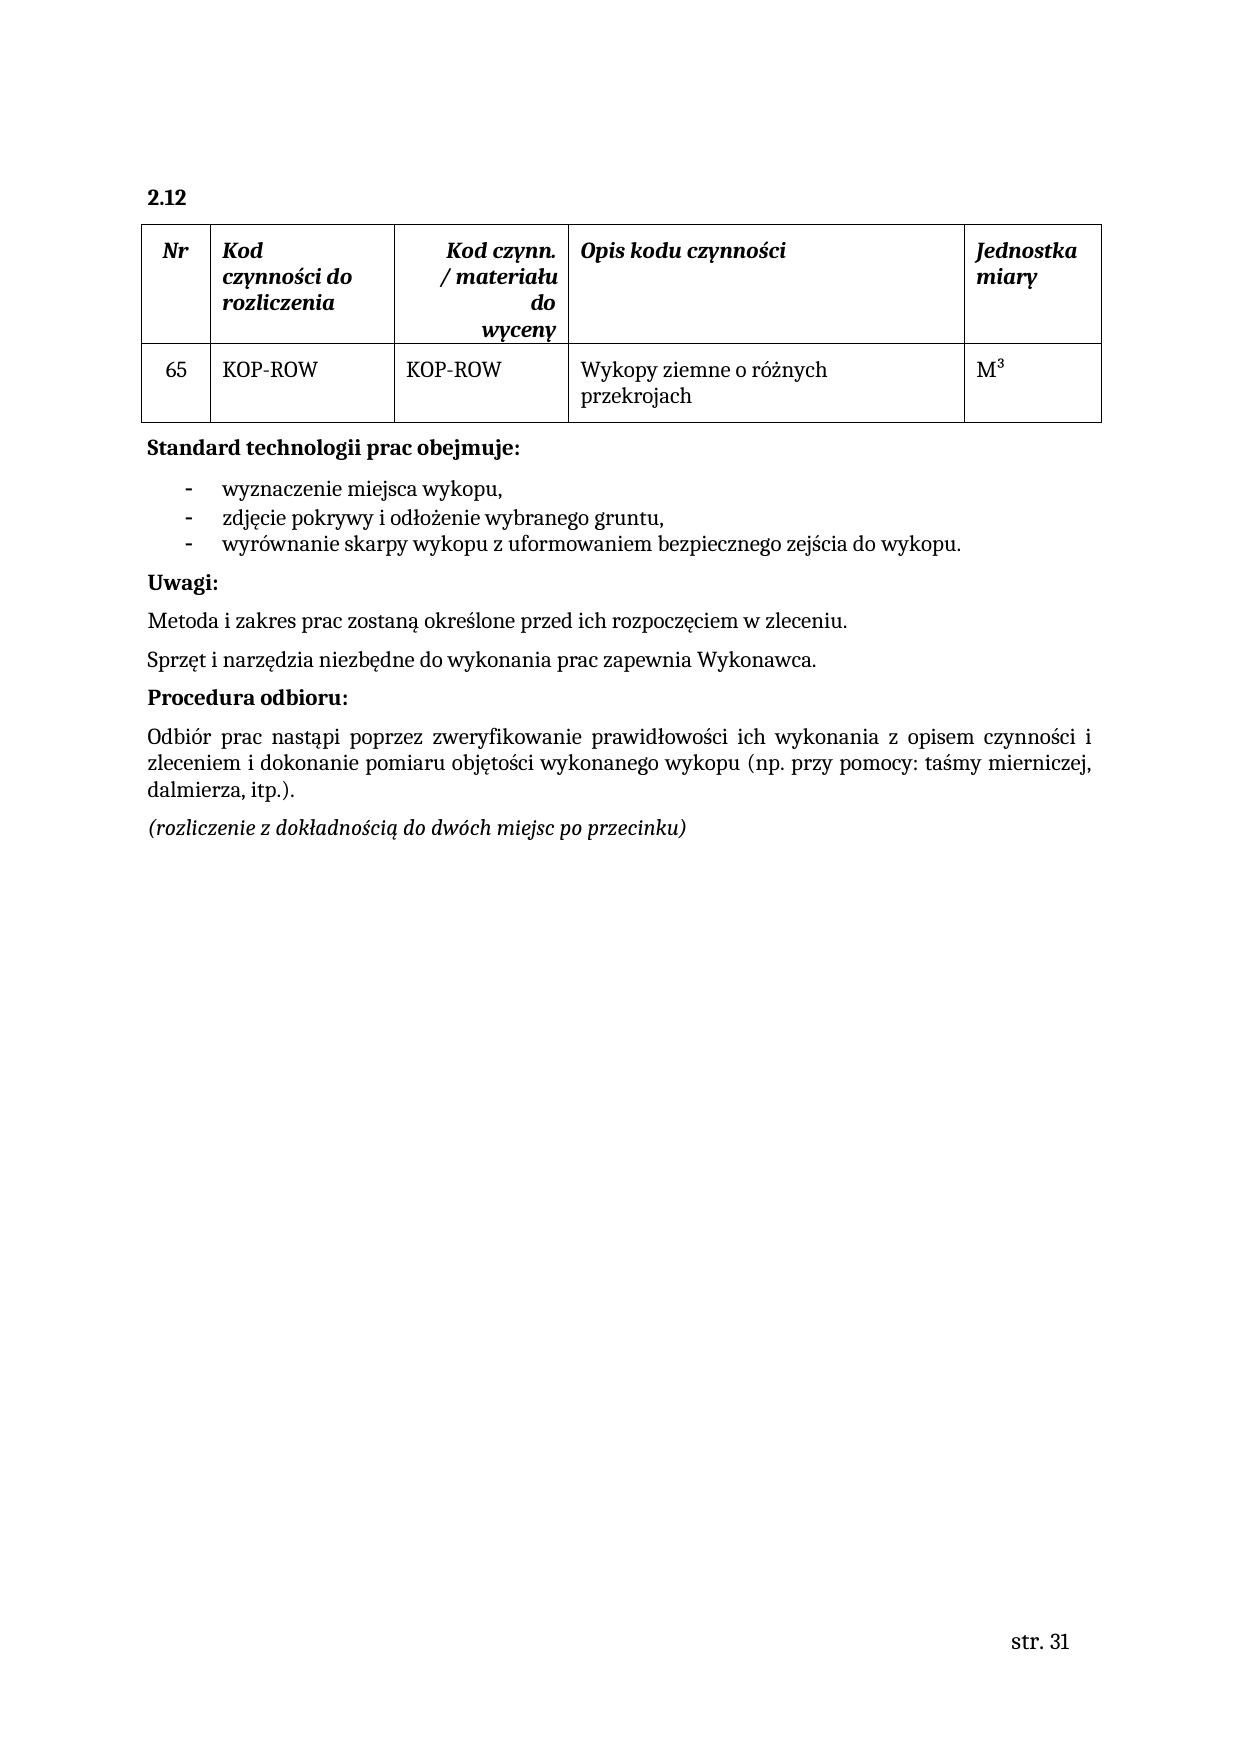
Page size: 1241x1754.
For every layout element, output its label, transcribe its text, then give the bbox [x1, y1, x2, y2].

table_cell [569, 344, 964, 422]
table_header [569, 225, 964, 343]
text Standard technologii prac obejmuje: [147, 435, 1119, 462]
text Metoda i zakres prac zostaną określone przed ich rozpoczęciem w zleceniu. Sprzęt i narzędzia niezbędne do wykonania prac zapewnia Wykonawca. [147, 608, 884, 673]
list zdjęcie pokrywy i odłożenie wybranego gruntu, [185, 502, 1119, 531]
subtitle Procedura odbioru: [147, 685, 1119, 711]
text (rozliczenie z dokładnością do dwóch miejsc po przecinku) [147, 815, 1119, 841]
list wyrównanie skarpy wykopu z uformowaniem bezpiecznego zejścia do wykopu. [185, 531, 1119, 557]
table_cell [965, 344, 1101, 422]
subtitle 2.12 [147, 185, 1119, 211]
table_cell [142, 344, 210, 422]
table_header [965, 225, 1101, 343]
text Odbiór prac nastąpi poprzez zweryfikowanie prawidłowości ich wykonania z opisem czynności i zleceniem i dokonanie pomiaru objętości wykonanego wykopu (np. przy pomocy: taśmy mierniczej, dalmierza, itp.). [147, 724, 1093, 803]
list wyznaczenie miejsca wykopu, [185, 474, 1119, 502]
subtitle Uwagi: [147, 569, 1119, 596]
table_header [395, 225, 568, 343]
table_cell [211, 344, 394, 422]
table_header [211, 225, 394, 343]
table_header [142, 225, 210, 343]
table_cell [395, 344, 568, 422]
